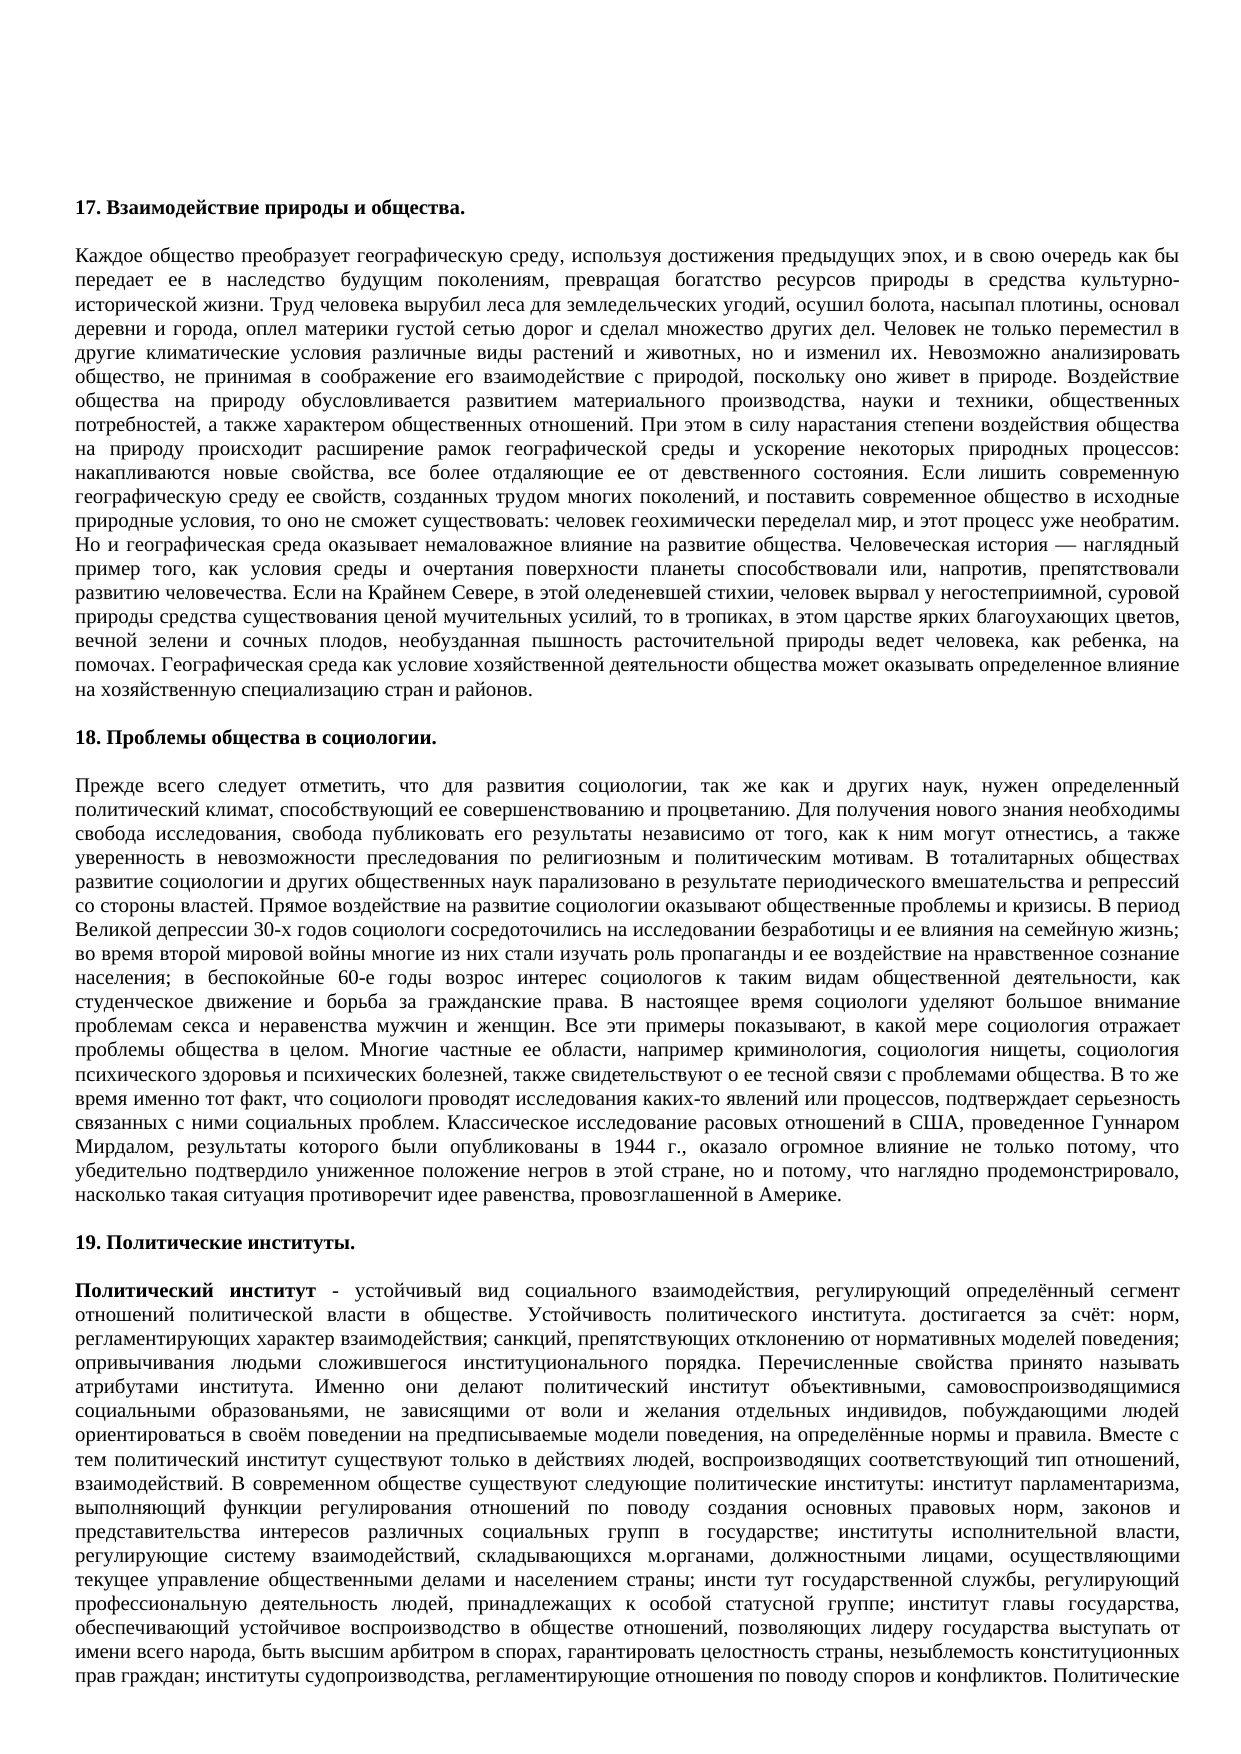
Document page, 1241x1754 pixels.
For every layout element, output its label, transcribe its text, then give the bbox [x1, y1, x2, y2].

text Каждое общество преобразует географическую среду, используя достижения предыдущих эпох, и в свою очередь как бы передает ее в наследство будущим поколениям, превращая богатство ресурсов природы в средства культурно-исторической жизни. Труд человека вырубил леса для земледельческих угодий, осушил болота, насыпал плотины, основал деревни и города, оплел материки густой сетью дорог и сделал множество других дел. Человек не только переместил в другие климатические условия различные виды растений и животных, но и изменил их. Невозможно анализировать общество, не принимая в соображение его взаимодействие с природой, поскольку оно живет в природе. Воздействие общества на природу обусловливается развитием материального производства, науки и техники, общественных потребностей, а также характером общественных отношений. При этом в силу нарастания степени воздействия общества на природу происходит расширение рамок географической среды и ускорение некоторых природных процессов: накапливаются новые свойства, все более отдаляющие ее от девственного состояния. Если лишить современную географическую среду ее свойств, созданных трудом многих поколений, и поставить современное общество в исходные природные условия, то оно не сможет существовать: человек геохимически переделал мир, и этот процесс уже необратим. Но и географическая среда оказывает немаловажное влияние на развитие общества. Человеческая история — наглядный пример того, как условия среды и очертания поверхности планеты способствовали или, напротив, препятствовали развитию человечества. Если на Крайнем Севере, в этой оледеневшей стихии, человек вырвал у негостеприимной, суровой природы средства существования ценой мучительных усилий, то в тропиках, в этом царстве ярких благоухающих цветов, вечной зелени и сочных плодов, необузданная пышность расточительной природы ведет человека, как ребенка, на помочах. Географическая среда как условие хозяйственной деятельности общества может оказывать определенное влияние на хозяйственную специализацию стран и районов. [75, 243, 1181, 701]
text 18. Проблемы общества в социологии. [75, 724, 1181, 749]
text Прежде всего следует отметить, что для развития социологии, так же как и других наук, нужен определенный политический климат, способствующий ее совершенствованию и процветанию. Для получения нового знания необходимы свобода исследования, свобода публиковать его результаты независимо от того, как к ним могут отнестись, а также уверенность в невозможности преследования по религиозным и политическим мотивам. В тоталитарных обществах развитие социологии и других общественных наук парализовано в результате периодического вмешательства и репрессий со стороны властей. Прямое воздействие на развитие социологии оказывают общественные проблемы и кризисы. В период Великой депрессии 30-х годов социологи сосредоточились на исследовании безработицы и ее влияния на семейную жизнь; во время второй мировой войны многие из них стали изучать роль пропаганды и ее воздействие на нравственное сознание населения; в беспокойные 60-е годы возрос интерес социологов к таким видам общественной деятельности, как студенческое движение и борьба за гражданские права. В настоящее время социологи уделяют большое внимание проблемам секса и неравенства мужчин и женщин. Все эти примеры показывают, в какой мере социология отражает проблемы общества в целом. Многие частные ее области, например криминология, социология нищеты, социология психического здоровья и психических болезней, также свидетельствуют о ее тесной связи с проблемами общества. В то же время именно тот факт, что социологи проводят исследования каких-то явлений или процессов, подтверждает серьезность связанных с ними социальных проблем. Классическое исследование расовых отношений в США, проведенное Гуннаром Мирдалом, результаты которого были опубликованы в ., оказало огромное влияние не только потому, что убедительно подтвердило униженное положение негров в этой стране, но и потому, что наглядно продемонстрировало, насколько такая ситуация противоречит идее равенства, провозглашенной в Америке. [75, 773, 1181, 1206]
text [75, 1278, 1181, 1687]
text 19. Политические институты. [75, 1230, 1181, 1254]
text 17. Взаимодействие природы и общества. [75, 195, 1181, 219]
